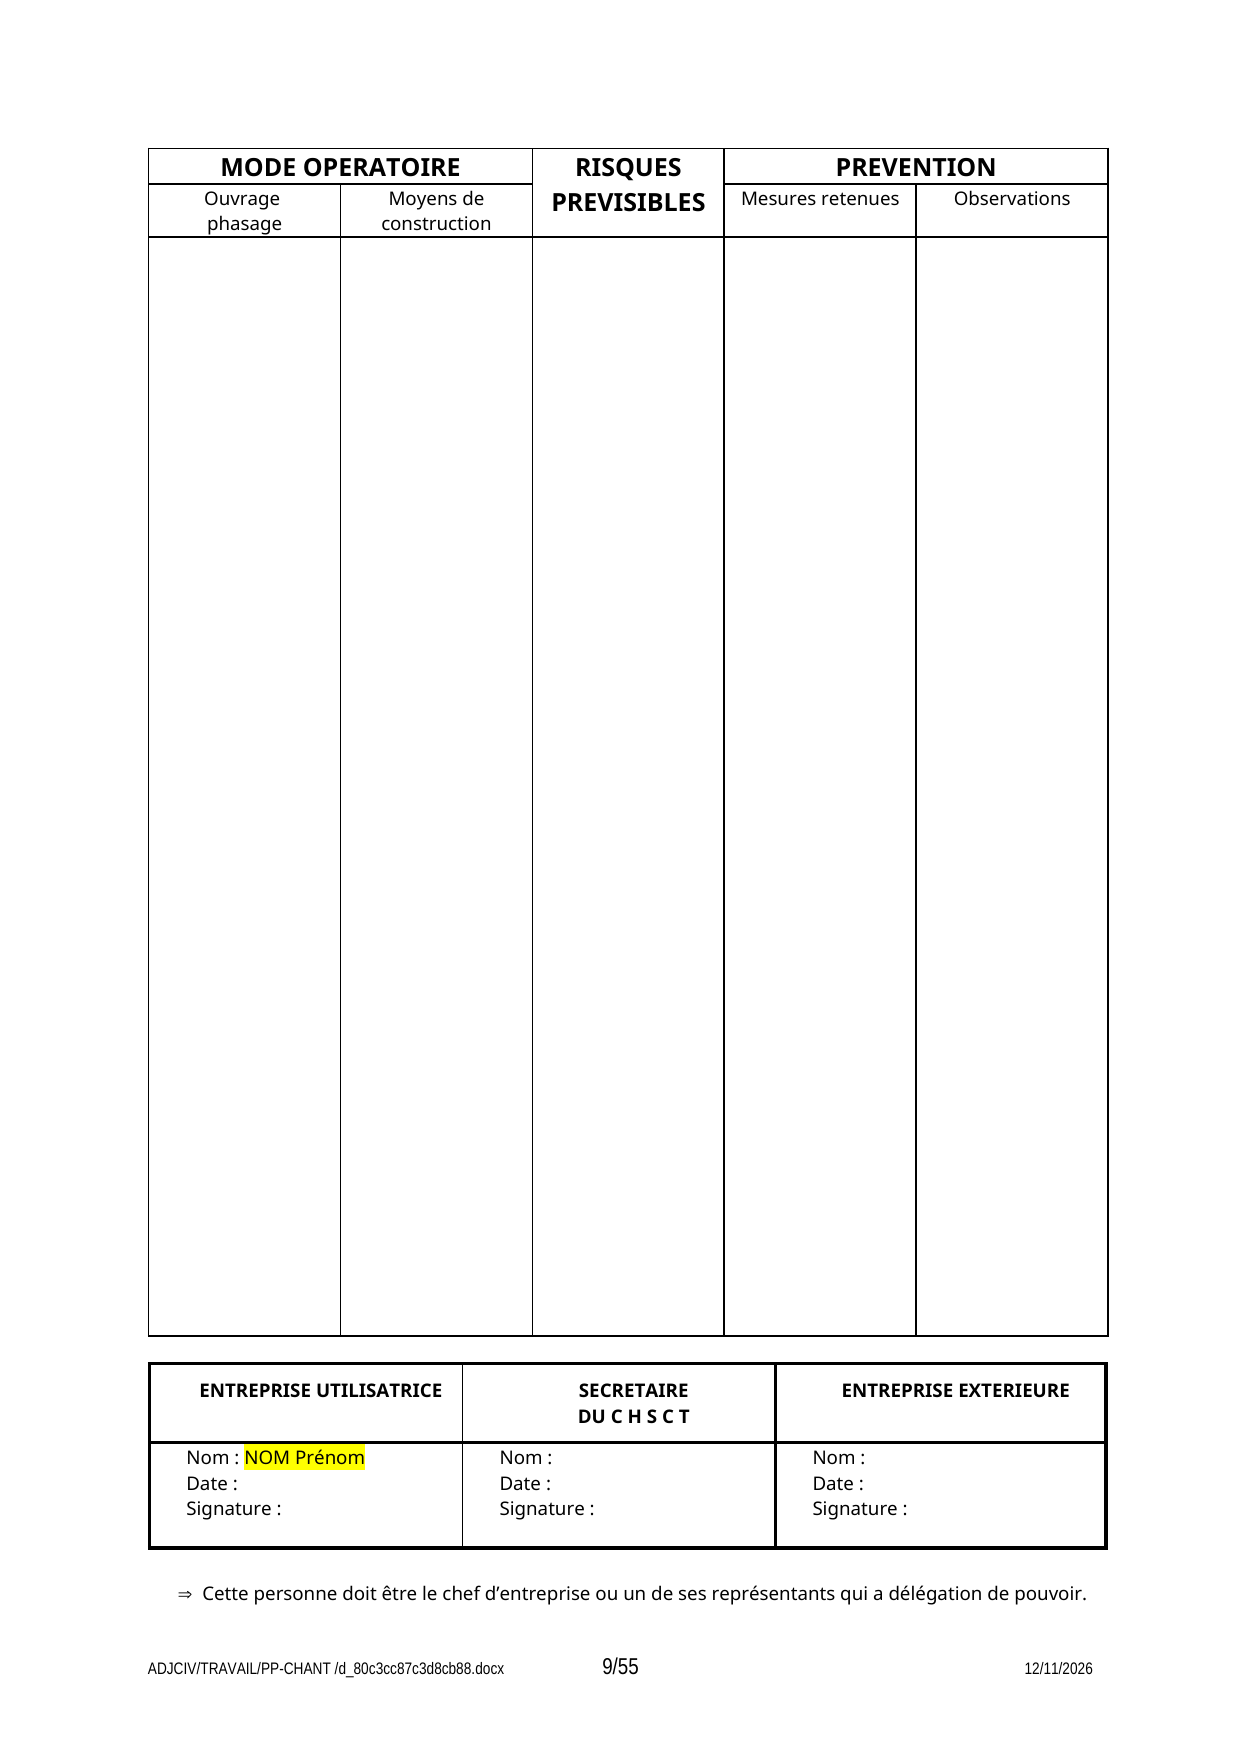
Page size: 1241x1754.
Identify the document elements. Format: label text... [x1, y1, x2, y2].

table_header PREVENTION [725, 149, 1107, 183]
table_cell [917, 238, 1107, 1335]
table_cell Nom : NOM Prénom Date : Signature : [151, 1444, 462, 1546]
table_header SECRETAIRE DU C H S C T [463, 1365, 774, 1441]
table_header ENTREPRISE EXTERIEURE [777, 1365, 1104, 1441]
table_cell Observations [917, 185, 1107, 236]
table_cell PREVISIBLES [533, 183, 723, 236]
table_cell Nom : Date : Signature : [463, 1444, 774, 1546]
table_cell [149, 238, 340, 1335]
table_cell [341, 238, 532, 1335]
table_cell Ouvrage phasage [149, 185, 340, 236]
table_cell Nom : Date : Signature : [777, 1444, 1104, 1546]
table_cell [725, 238, 915, 1335]
table_cell [533, 238, 723, 1335]
table_cell Moyens de construction [341, 185, 532, 236]
table_header RISQUES [533, 149, 723, 183]
text Cette personne doit être le chef d’entreprise ou un de ses représentants qui a délégation de pouvoir. [177, 1581, 1092, 1606]
table_cell Mesures retenues [725, 185, 915, 236]
table_header MODE OPERATOIRE [149, 149, 532, 183]
table_header ENTREPRISE UTILISATRICE [151, 1365, 462, 1441]
